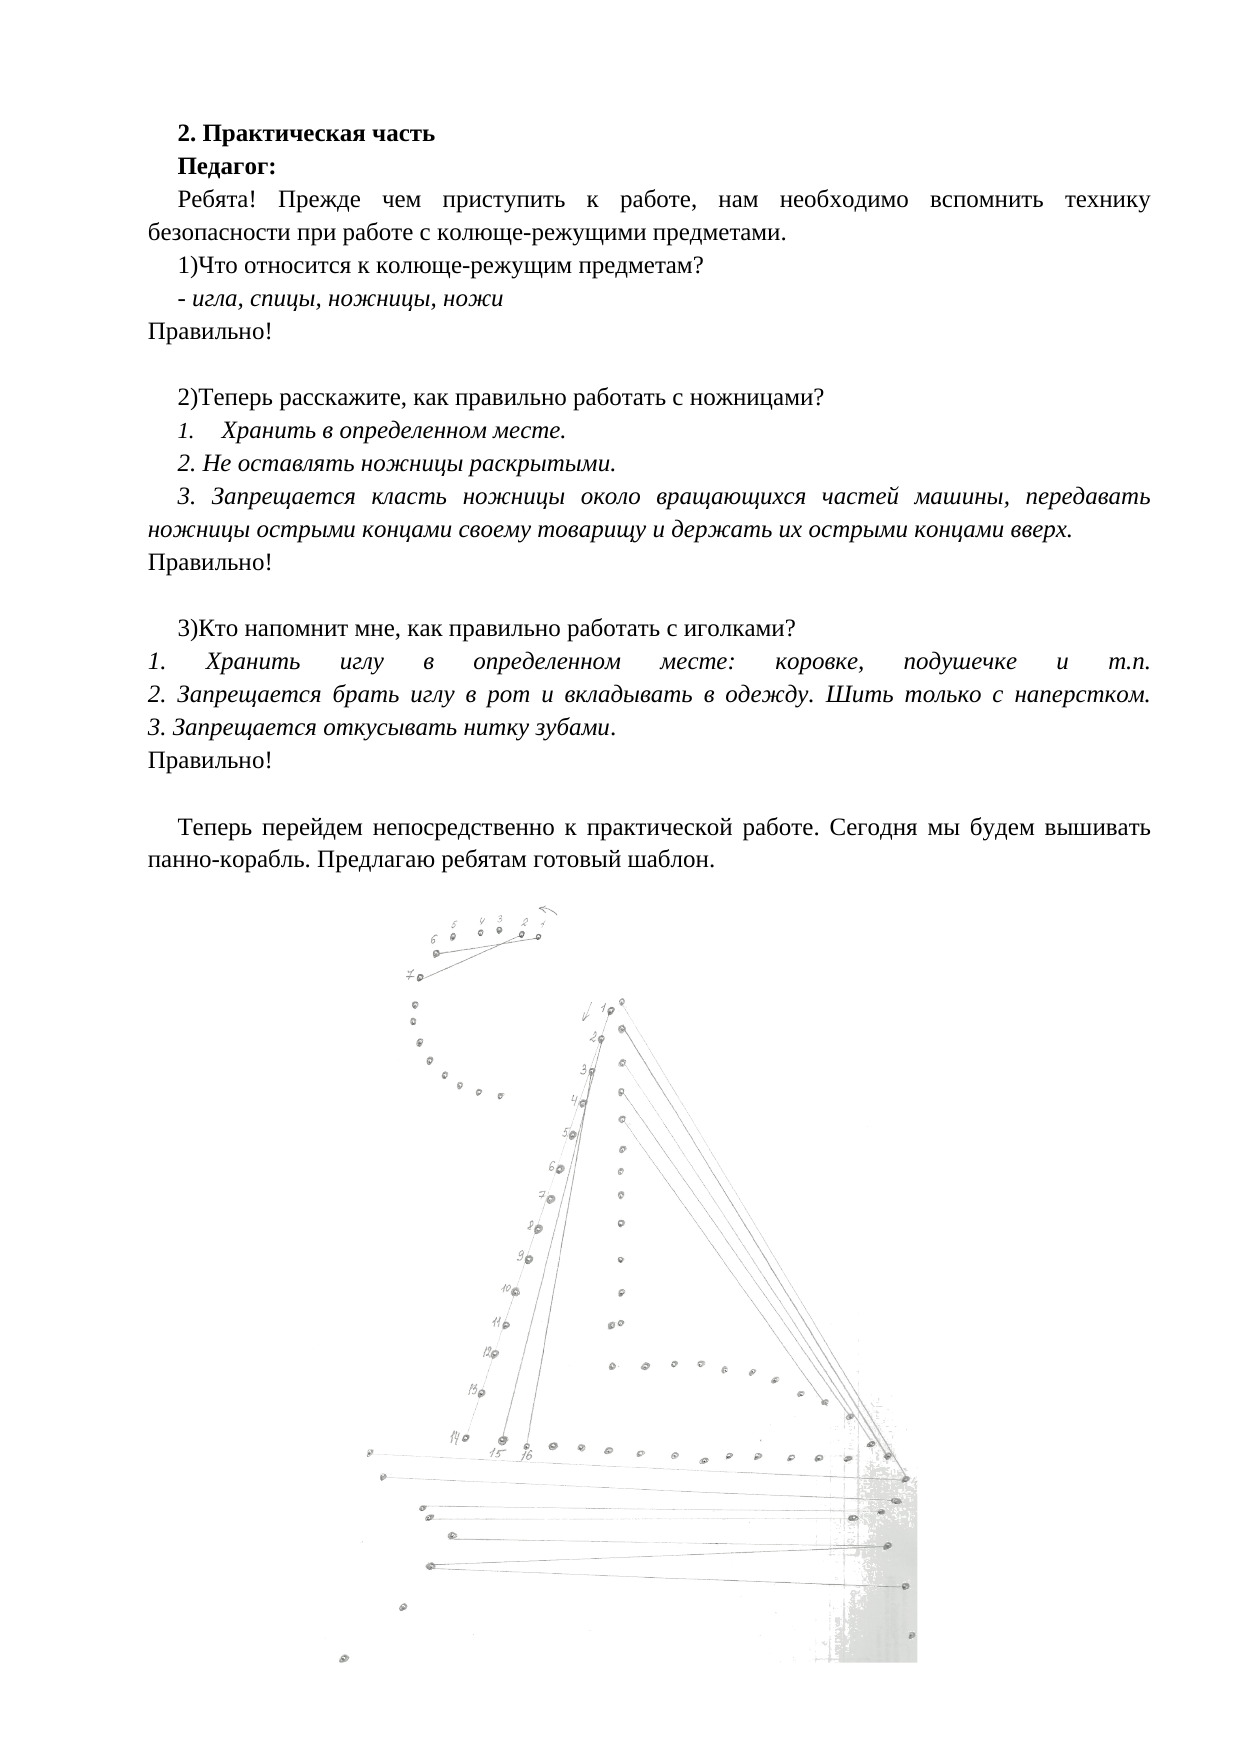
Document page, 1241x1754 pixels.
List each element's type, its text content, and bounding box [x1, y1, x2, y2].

text Ребята! Прежде чем приступить к работе, нам необходимо вспомнить технику безопасности при работе с колюще-режущими предметами. [148, 184, 1152, 246]
text 2)Теперь расскажите, как правильно работать с ножницами? [148, 382, 1152, 411]
text Педагог: [148, 151, 1152, 180]
text 2. Практическая часть [148, 118, 1152, 147]
text 3)Кто напомнит мне, как правильно работать с иголками? [148, 613, 1152, 642]
picture [308, 877, 918, 1665]
text 3. Запрещается класть ножницы около вращающихся частей машины, передавать ножницы острыми концами своему товарищу и держать их острыми концами вверх. [148, 481, 1152, 543]
text Правильно! [148, 746, 1152, 774]
text 1. Хранить иглу в определенном месте: коровке, подушечке и т.п. 2. Запрещается брать иглу в рот и вкладывать в одежду. Шить только с наперстком. 3. Запрещается откусывать нитку зубами. [148, 646, 1152, 741]
text 2. Не оставлять ножницы раскрытыми. [148, 448, 1152, 477]
text Теперь перейдем непосредственно к практической работе. Сегодня мы будем вышивать панно-корабль. Предлагаю ребятам готовый шаблон. [148, 812, 1152, 873]
text 1)Что относится к колюще-режущим предметам? [148, 250, 1152, 279]
text Правильно! [148, 316, 1152, 345]
text Правильно! [148, 547, 1152, 576]
text - игла, спицы, ножницы, ножи [148, 283, 1152, 312]
list Хранить в определенном месте. [148, 415, 1152, 444]
